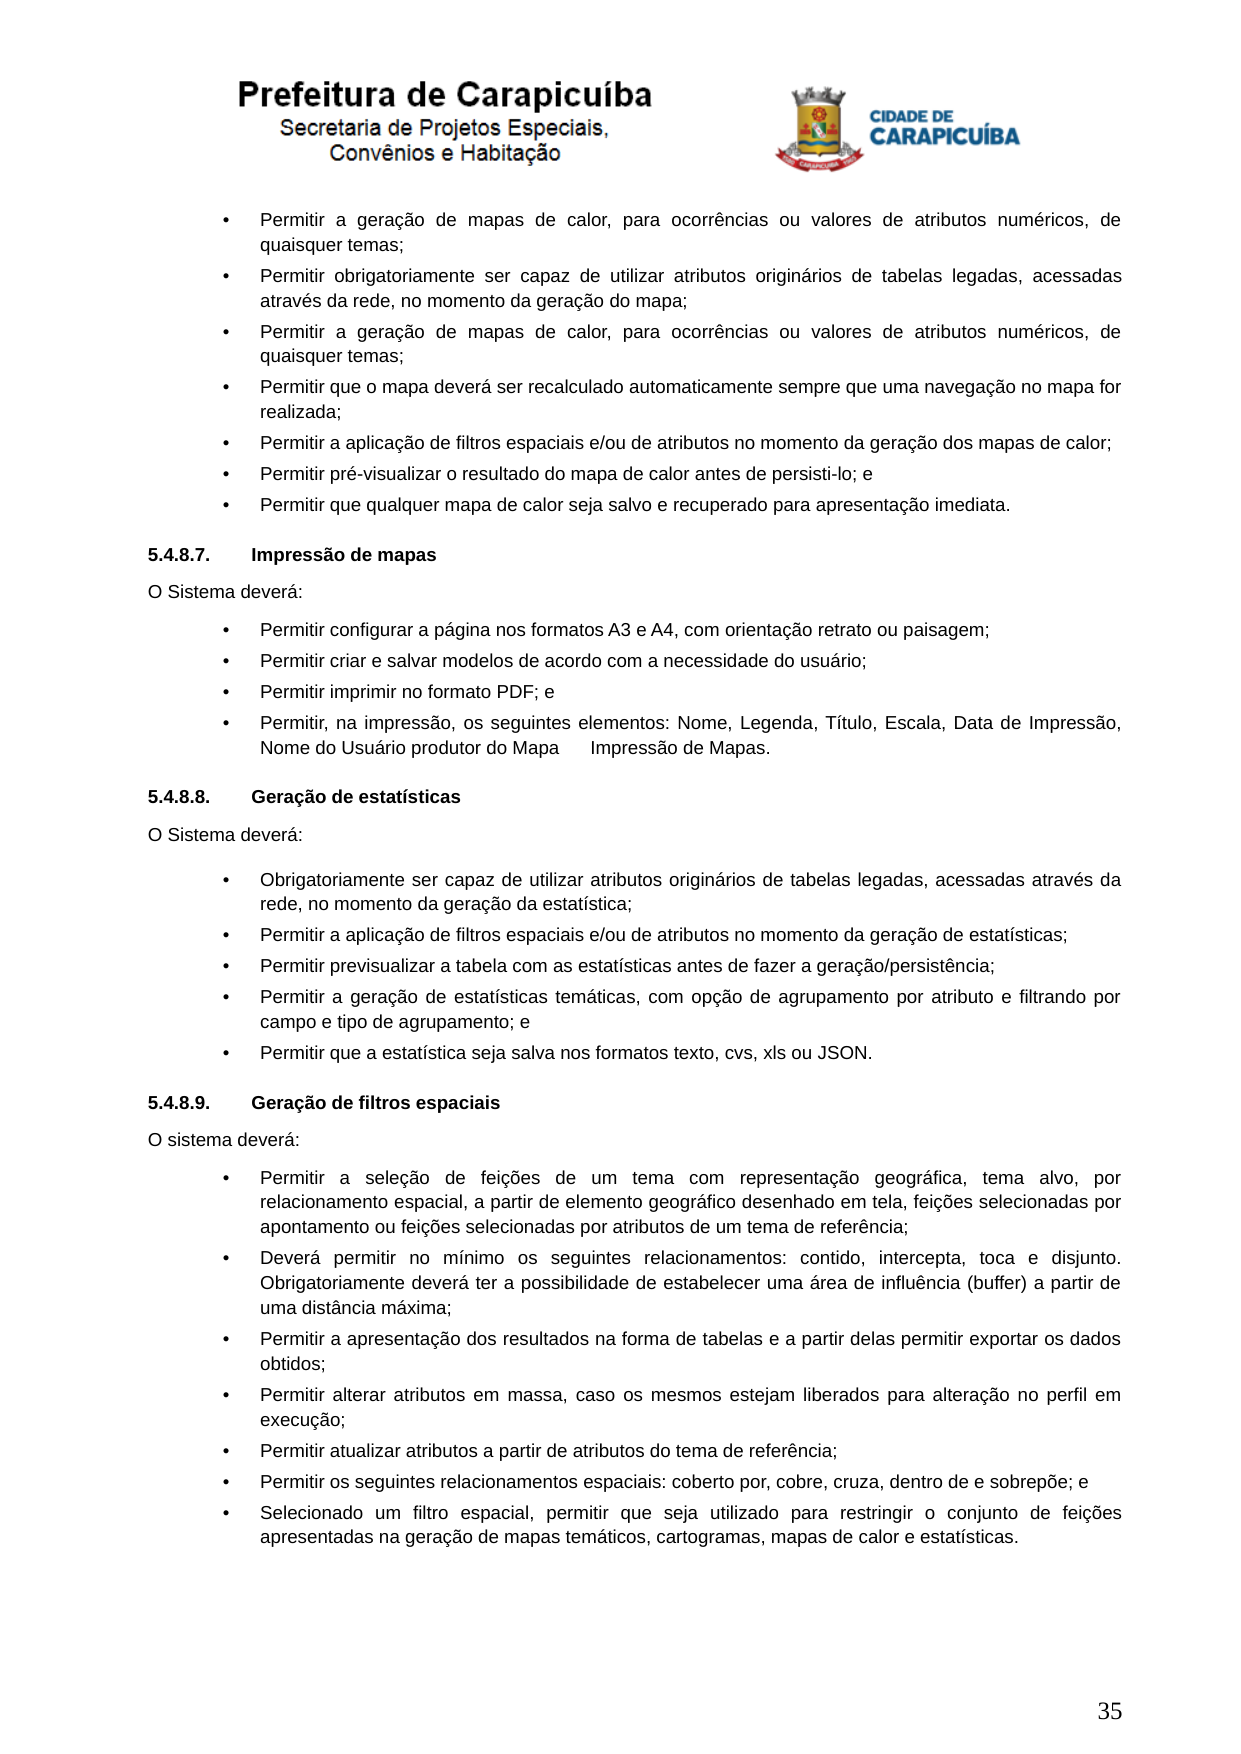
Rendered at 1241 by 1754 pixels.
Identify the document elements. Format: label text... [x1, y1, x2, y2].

list Permitir a geração de mapas de calor, para ocorrências ou valores de atributos numéricos, de quaisquer temas; [223, 321, 1122, 367]
list Permitir que qualquer mapa de calor seja salvo e recuperado para apresentação imediata. [223, 494, 1122, 516]
list Permitir a aplicação de filtros espaciais e/ou de atributos no momento da geração de estatísticas; [223, 924, 1122, 946]
list Permitir os seguintes relacionamentos espaciais: coberto por, cobre, cruza, dentro de e sobrepõe; e [223, 1471, 1122, 1492]
text O Sistema deverá: [148, 581, 1122, 603]
list Permitir alterar atributos em massa, caso os mesmos estejam liberados para alteração no perfil em execução; [223, 1384, 1122, 1430]
text O sistema deverá: [148, 1129, 1122, 1151]
subtitle Geração de filtros espaciais [148, 1092, 1122, 1113]
list Permitir configurar a página nos formatos A3 e A4, com orientação retrato ou paisagem; [223, 619, 1122, 640]
list Permitir pré-visualizar o resultado do mapa de calor antes de persisti-lo; e [223, 463, 1122, 485]
list Permitir atualizar atributos a partir de atributos do tema de referência; [223, 1439, 1122, 1461]
list Selecionado um filtro espacial, permitir que seja utilizado para restringir o conjunto de feições apresentadas na geração de mapas temáticos, cartogramas, mapas de calor e estatísticas. [223, 1502, 1122, 1548]
list Permitir criar e salvar modelos de acordo com a necessidade do usuário; [223, 650, 1122, 671]
list Permitir a apresentação dos resultados na forma de tabelas e a partir delas permitir exportar os dados obtidos; [223, 1328, 1122, 1374]
list Permitir a geração de mapas de calor, para ocorrências ou valores de atributos numéricos, de quaisquer temas; [223, 209, 1122, 255]
list Permitir a aplicação de filtros espaciais e/ou de atributos no momento da geração dos mapas de calor; [223, 432, 1122, 454]
subtitle Impressão de mapas [148, 544, 1122, 566]
subtitle Geração de estatísticas [148, 786, 1122, 808]
list Obrigatoriamente ser capaz de utilizar atributos originários de tabelas legadas, acessadas através da rede, no momento da geração da estatística; [223, 868, 1122, 915]
list Permitir previsualizar a tabela com as estatísticas antes de fazer a geração/persistência; [223, 955, 1122, 977]
list Permitir, na impressão, os seguintes elementos: Nome, Legenda, Título, Escala, Data de Impressão, Nome do Usuário produtor do Mapa Impressão de Mapas. [223, 712, 1122, 758]
text O Sistema deverá: [148, 824, 1122, 845]
list Permitir que a estatística seja salva nos formatos texto, cvs, xls ou JSON. [223, 1042, 1122, 1064]
picture [231, 70, 1039, 181]
list Permitir que o mapa deverá ser recalculado automaticamente sempre que uma navegação no mapa for realizada; [223, 376, 1122, 423]
list Permitir obrigatoriamente ser capaz de utilizar atributos originários de tabelas legadas, acessadas através da rede, no momento da geração do mapa; [223, 265, 1122, 311]
list Permitir a geração de estatísticas temáticas, com opção de agrupamento por atributo e filtrando por campo e tipo de agrupamento; e [223, 986, 1122, 1033]
list Permitir a seleção de feições de um tema com representação geográfica, tema alvo, por relacionamento espacial, a partir de elemento geográfico desenhado em tela, feições selecionadas por apontamento ou feições selecionadas por atributos de um tema de referência; [223, 1167, 1122, 1238]
list Permitir imprimir no formato PDF; e [223, 681, 1122, 702]
